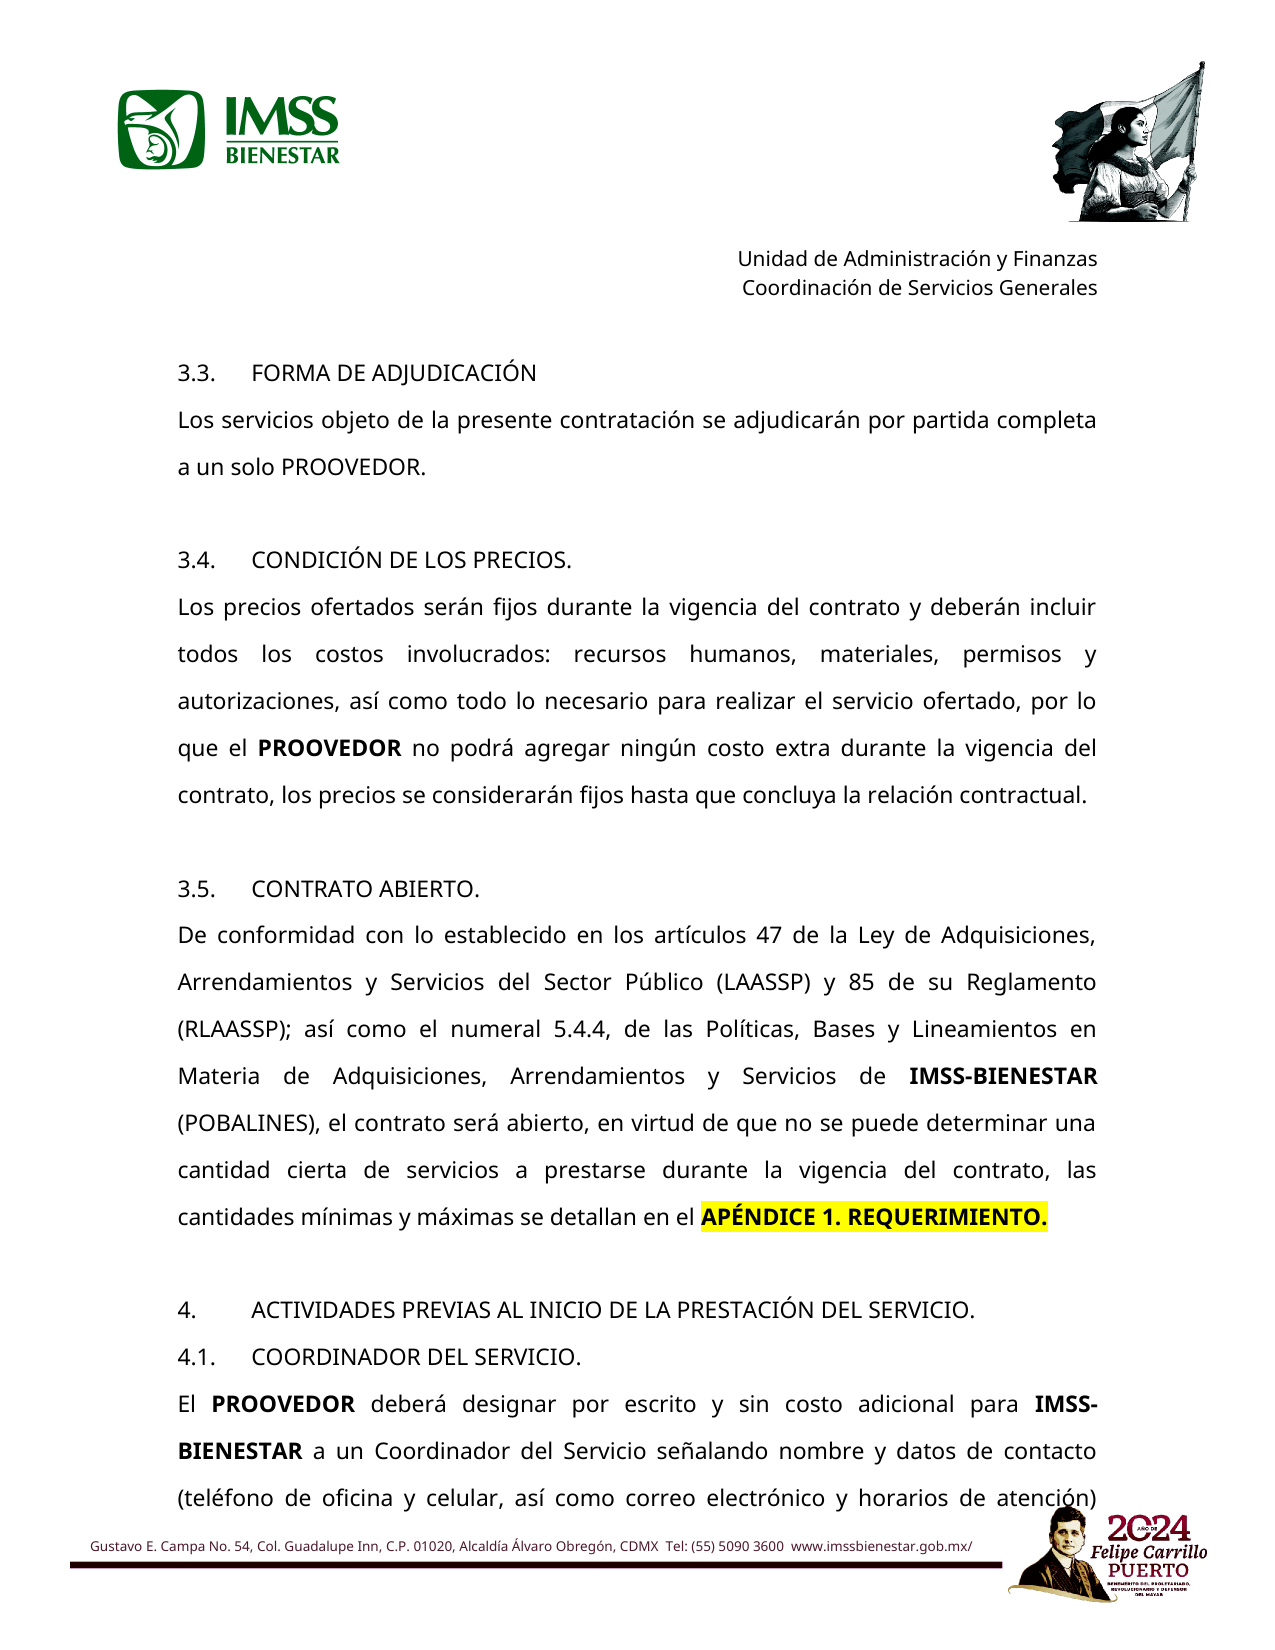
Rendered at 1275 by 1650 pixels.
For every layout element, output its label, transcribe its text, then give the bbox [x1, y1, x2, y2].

text 3.4. CONDICIÓN DE LOS PRECIOS. [177, 544, 1098, 576]
text 3.3. FORMA DE ADJUDICACIÓN [177, 357, 1098, 388]
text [177, 1388, 1098, 1513]
text 4.1. COORDINADOR DEL SERVICIO. [177, 1341, 1098, 1373]
text 3.5. CONTRATO ABIERTO. [177, 873, 1098, 904]
picture [1, 0, 1275, 1647]
text Los servicios objeto de la presente contratación se adjudicarán por partida completa a un solo PROOVEDOR. [177, 404, 1098, 482]
text De conformidad con lo establecido en los artículos 47 de la Ley de Adquisiciones, Arrendamientos y Servicios del Sector Público (LAASSP) y 85 de su Reglamento (RLAASSP); así como el numeral 5.4.4, de las Políticas, Bases y Lineamientos en Materia de Adquisiciones, Arrendamientos y Servicios de IMSS-BIENESTAR (POBALINES), el contrato será abierto, en virtud de que no se puede determinar una cantidad cierta de servicios a prestarse durante la vigencia del contrato, las cantidades mínimas y máximas se detallan en el APÉNDICE 1. REQUERIMIENTO. [177, 919, 1098, 1232]
text Los precios ofertados serán fijos durante la vigencia del contrato y deberán incluir todos los costos involucrados: recursos humanos, materiales, permisos y autorizaciones, así como todo lo necesario para realizar el servicio ofertado, por lo que el PROOVEDOR no podrá agregar ningún costo extra durante la vigencia del contrato, los precios se considerarán fijos hasta que concluya la relación contractual. [177, 591, 1098, 810]
text 4. ACTIVIDADES PREVIAS AL INICIO DE LA PRESTACIÓN DEL SERVICIO. [177, 1294, 1098, 1326]
